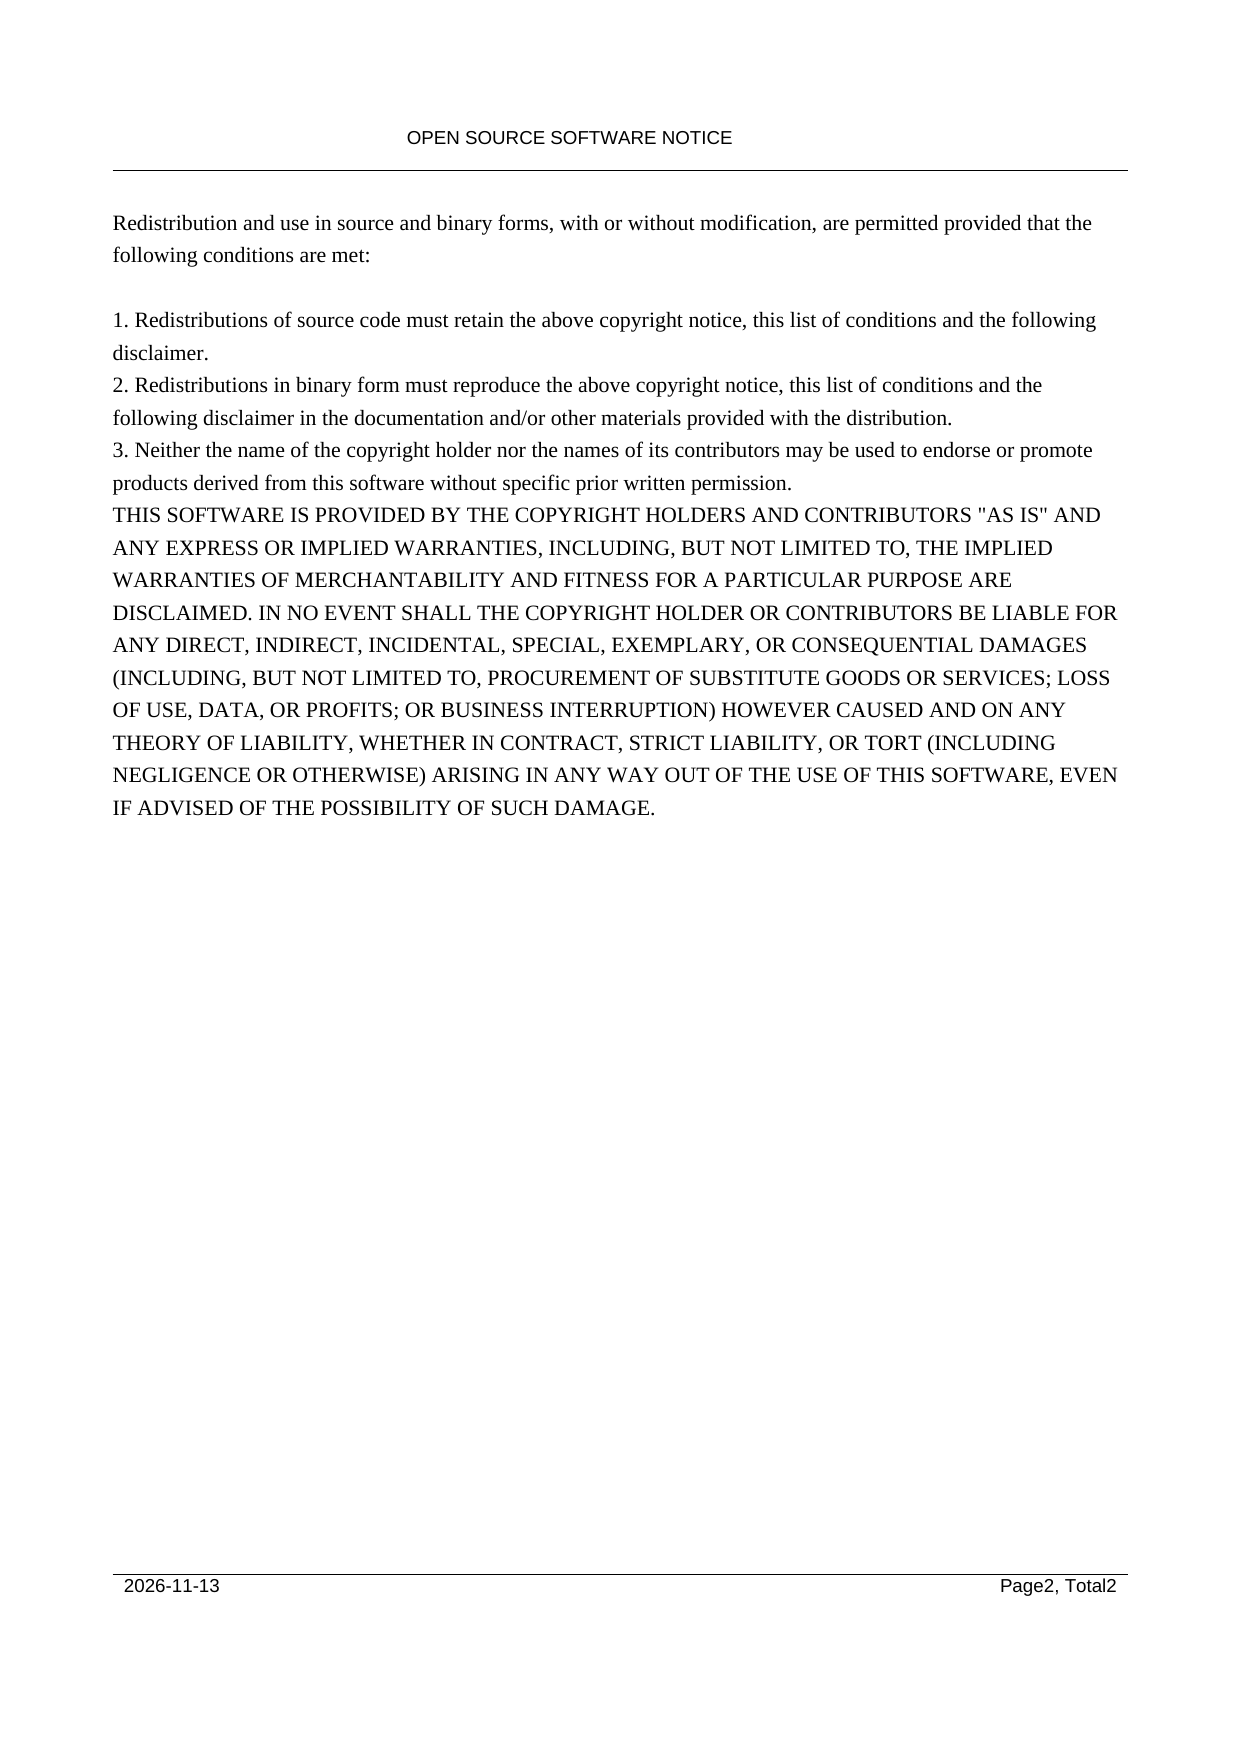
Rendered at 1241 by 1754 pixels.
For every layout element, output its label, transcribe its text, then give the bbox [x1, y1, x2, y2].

text THIS SOFTWARE IS PROVIDED BY THE COPYRIGHT HOLDERS AND CONTRIBUTORS "AS IS" AND ANY EXPRESS OR IMPLIED WARRANTIES, INCLUDING, BUT NOT LIMITED TO, THE IMPLIED WARRANTIES OF MERCHANTABILITY AND FITNESS FOR A PARTICULAR PURPOSE ARE DISCLAIMED. IN NO EVENT SHALL THE COPYRIGHT HOLDER OR CONTRIBUTORS BE LIABLE FOR ANY DIRECT, INDIRECT, INCIDENTAL, SPECIAL, EXEMPLARY, OR CONSEQUENTIAL DAMAGES (INCLUDING, BUT NOT LIMITED TO, PROCUREMENT OF SUBSTITUTE GOODS OR SERVICES; LOSS OF USE, DATA, OR PROFITS; OR BUSINESS INTERRUPTION) HOWEVER CAUSED AND ON ANY THEORY OF LIABILITY, WHETHER IN CONTRACT, STRICT LIABILITY, OR TORT (INCLUDING NEGLIGENCE OR OTHERWISE) ARISING IN ANY WAY OUT OF THE USE OF THIS SOFTWARE, EVEN IF ADVISED OF THE POSSIBILITY OF SUCH DAMAGE. [112, 499, 1128, 856]
text Redistribution and use in source and binary forms, with or without modification, are permitted provided that the following conditions are met: [112, 206, 1128, 271]
text 1. Redistributions of source code must retain the above copyright notice, this list of conditions and the following disclaimer. [112, 304, 1128, 369]
text 3. Neither the name of the copyright holder nor the names of its contributors may be used to endorse or promote products derived from this software without specific prior written permission. [112, 434, 1128, 499]
text 2. Redistributions in binary form must reproduce the above copyright notice, this list of conditions and the following disclaimer in the documentation and/or other materials provided with the distribution. [112, 369, 1128, 434]
